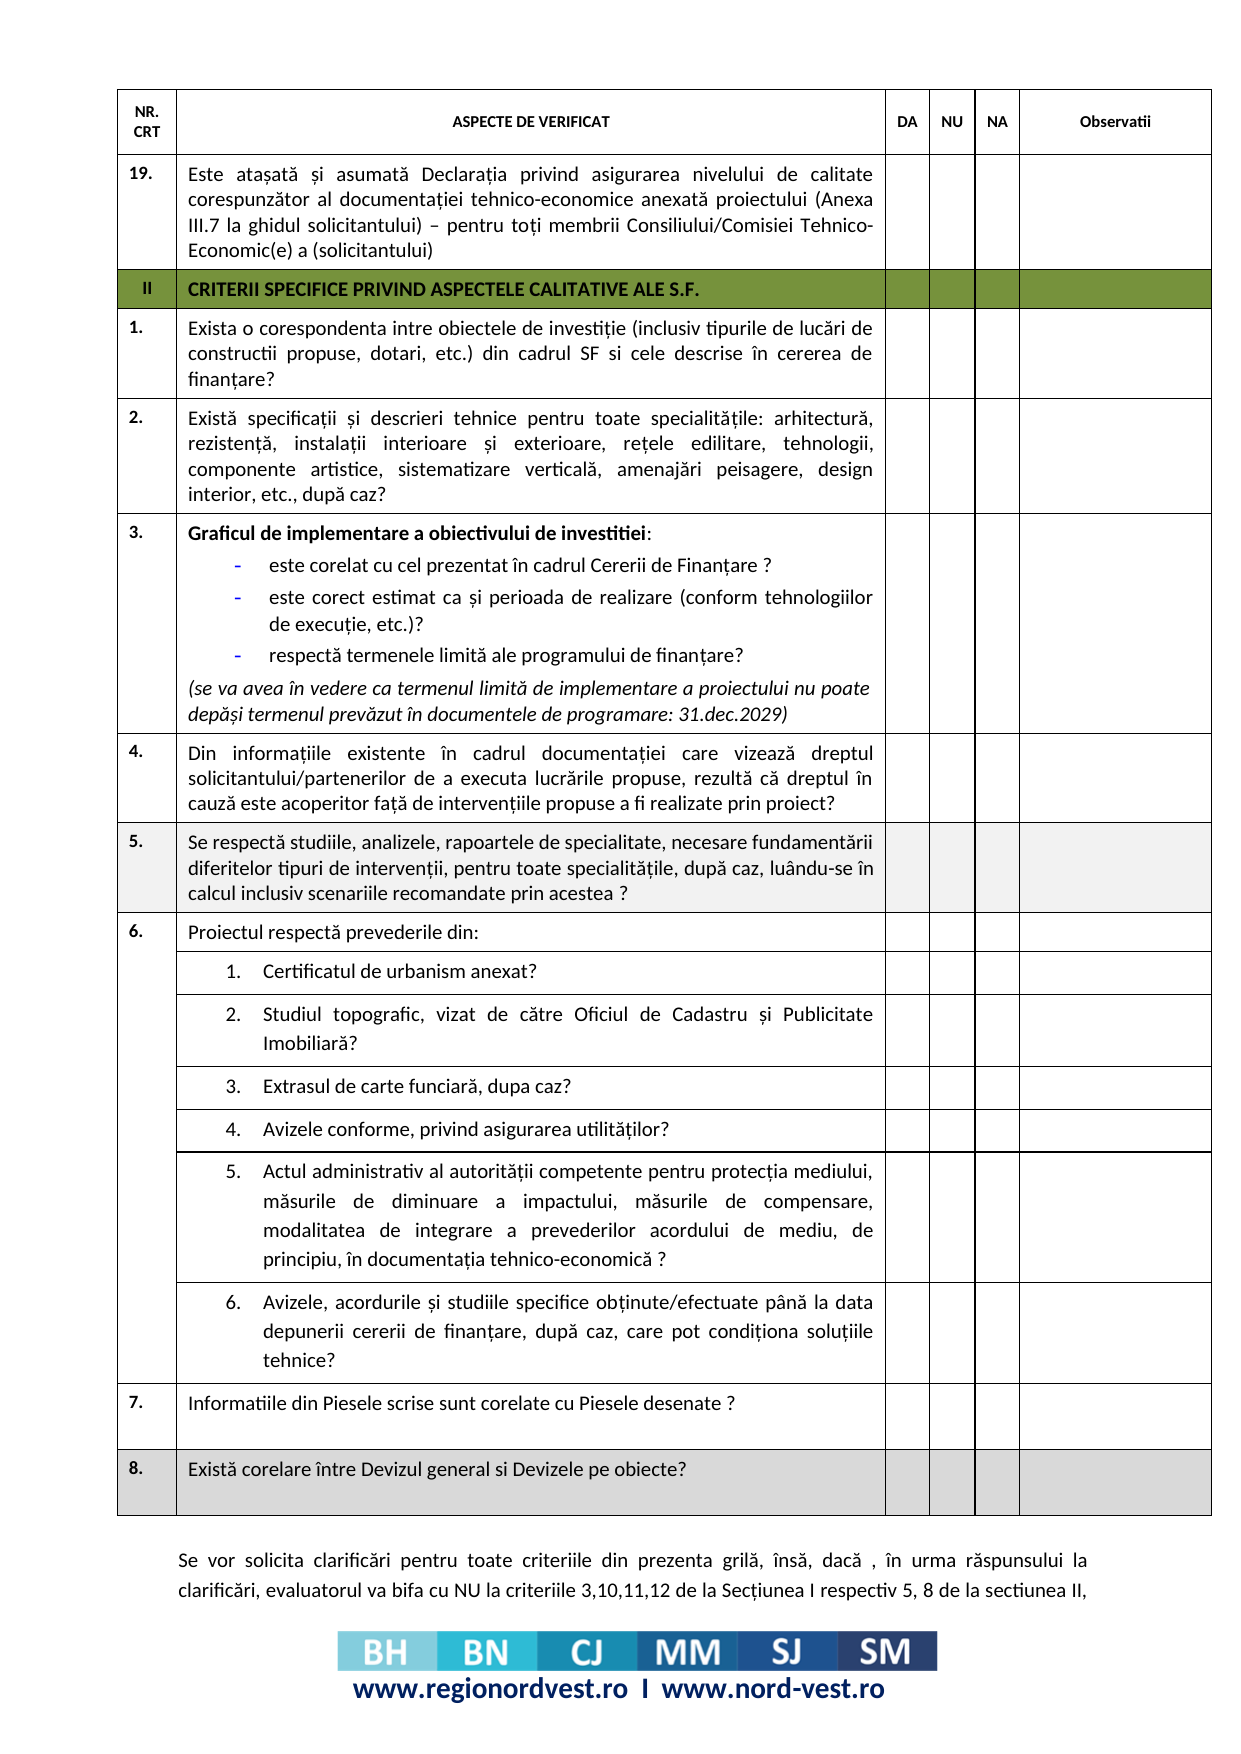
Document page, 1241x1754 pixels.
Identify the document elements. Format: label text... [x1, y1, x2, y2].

table_cell Avizele conforme, privind asigurarea utilităţilor? [177, 1110, 885, 1151]
table_cell Studiul topografic, vizat de către Oficiul de Cadastru şi Publicitate Imobiliară? [177, 995, 885, 1066]
table_cell [976, 155, 1019, 269]
table_cell Există specificaţii şi descrieri tehnice pentru toate specialitățile: arhitectură, rezistență, instalații interioare şi exterioare, rețele edilitare, tehnologii, componente artistice, sistematizare verticală, amenajări peisagere, design interior, etc., după caz? [177, 399, 885, 513]
table_cell CRITERII SPECIFICE PRIVIND ASPECTELE CALITATIVE ALE S.F. [177, 270, 885, 308]
table_cell [886, 823, 929, 912]
table_cell [1020, 155, 1211, 269]
table_cell [886, 1153, 929, 1282]
table_cell Din informațiile existente în cadrul documentației care vizează dreptul solicitantului/partenerilor de a executa lucrările propuse, rezultă că dreptul în cauză este acoperitor față de intervențiile propuse a fi realizate prin proiect? [177, 734, 885, 822]
table_header NA [976, 90, 1019, 154]
table_cell [1020, 1384, 1211, 1449]
table_cell [976, 1067, 1019, 1108]
table_cell [930, 155, 974, 269]
table_cell [976, 1153, 1019, 1282]
table_cell [930, 823, 974, 912]
table_cell [930, 270, 974, 308]
table_cell Graficul de implementare a obiectivului de investitiei: este corelat cu cel prezentat în cadrul Cererii de Finanţare ? este corect estimat ca și perioada de realizare (conform tehnologiilor de execuție, etc.)? respectă termenele limită ale programului de finanțare? (se va avea în vedere ca termenul limită de implementare a proiectului nu poate depăşi termenul prevăzut în documentele de programare: 31.dec.2029) [177, 514, 885, 732]
table_cell [1020, 270, 1211, 308]
table_cell [930, 1153, 974, 1282]
table_cell Certificatul de urbanism anexat? [177, 952, 885, 994]
table_cell [886, 1384, 929, 1449]
table_cell [118, 309, 176, 398]
table_cell [1020, 309, 1211, 398]
table_cell [930, 514, 974, 732]
table_cell [976, 270, 1019, 308]
table_cell Actul administrativ al autorităţii competente pentru protecţia mediului, măsurile de diminuare a impactului, măsurile de compensare, modalitatea de integrare a prevederilor acordului de mediu, de principiu, în documentaţia tehnico-economică ? [177, 1153, 885, 1282]
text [178, 1548, 1090, 1602]
table_cell [976, 952, 1019, 994]
table_header ASPECTE DE VERIFICAT [177, 90, 885, 154]
table_cell [930, 1067, 974, 1108]
table_cell II [118, 270, 176, 308]
table_cell Exista o corespondenta intre obiectele de investiţie (inclusiv tipurile de lucări de constructii propuse, dotari, etc.) din cadrul SF si cele descrise în cererea de finanțare? [177, 309, 885, 398]
table_cell [886, 734, 929, 822]
table_cell [976, 399, 1019, 513]
table_cell [1020, 1153, 1211, 1282]
table_cell [886, 270, 929, 308]
table_header Observatii [1020, 90, 1211, 154]
table_cell [930, 1110, 974, 1151]
table_cell [930, 1283, 974, 1383]
table_cell [1020, 1067, 1211, 1108]
table_cell [118, 823, 176, 912]
table_cell Este atașată și asumată Declarația privind asigurarea nivelului de calitate corespunzător al documentației tehnico-economice anexată proiectului (Anexa III.7 la ghidul solicitantului) – pentru toți membrii Consiliului/Comisiei Tehnico-Economic(e) a (solicitantului) [177, 155, 885, 269]
table_cell [886, 1450, 929, 1515]
table_cell Informatiile din Piesele scrise sunt corelate cu Piesele desenate ? [177, 1384, 885, 1449]
table_cell [930, 1450, 974, 1515]
table_cell [118, 155, 176, 269]
table_cell [930, 399, 974, 513]
picture [337, 1631, 938, 1671]
table_cell [118, 734, 176, 822]
table_cell [976, 823, 1019, 912]
table_cell [118, 1384, 176, 1449]
table_cell [118, 913, 176, 1383]
table_cell Proiectul respectă prevederile din: [177, 913, 885, 951]
table_cell [976, 309, 1019, 398]
table_cell [886, 399, 929, 513]
table_cell [1020, 995, 1211, 1066]
table_cell [976, 1283, 1019, 1383]
table_cell Există corelare între Devizul general si Devizele pe obiecte? [177, 1450, 885, 1515]
table_cell [930, 734, 974, 822]
table_cell [886, 514, 929, 732]
table_cell [1020, 952, 1211, 994]
table_cell [976, 514, 1019, 732]
table_header NU [930, 90, 974, 154]
table_cell [1020, 1450, 1211, 1515]
table_cell Avizele, acordurile şi studiile specifice obținute/efectuate până la data depunerii cererii de finanțare, după caz, care pot condiţiona soluţiile tehnice? [177, 1283, 885, 1383]
table_cell Se respectă studiile, analizele, rapoartele de specialitate, necesare fundamentării diferitelor tipuri de intervenții, pentru toate specialitățile, după caz, luându-se în calcul inclusiv scenariile recomandate prin acestea ? [177, 823, 885, 912]
table_cell [886, 155, 929, 269]
table_cell [886, 309, 929, 398]
table_cell [1020, 514, 1211, 732]
table_cell [886, 995, 929, 1066]
table_cell [1020, 1283, 1211, 1383]
table_cell [886, 1110, 929, 1151]
table_cell [976, 995, 1019, 1066]
table_cell [1020, 1110, 1211, 1151]
table_cell [886, 913, 929, 951]
table_cell [976, 1110, 1019, 1151]
table_cell [976, 734, 1019, 822]
table_cell [930, 913, 974, 951]
table_header NR. CRT [118, 90, 176, 154]
table_cell [1020, 913, 1211, 951]
table_cell [118, 399, 176, 513]
table_cell Extrasul de carte funciară, dupa caz? [177, 1067, 885, 1108]
table_cell [1020, 734, 1211, 822]
table_cell [1020, 399, 1211, 513]
table_cell [930, 952, 974, 994]
table_cell [118, 1450, 176, 1515]
table_header DA [886, 90, 929, 154]
table_cell [930, 995, 974, 1066]
table_cell [118, 514, 176, 732]
table_cell [886, 952, 929, 994]
table_cell [930, 1384, 974, 1449]
table_cell [930, 309, 974, 398]
table_cell [976, 913, 1019, 951]
table_cell [976, 1450, 1019, 1515]
table_cell [886, 1283, 929, 1383]
table_cell [1020, 823, 1211, 912]
table_cell [976, 1384, 1019, 1449]
table_cell [886, 1067, 929, 1108]
